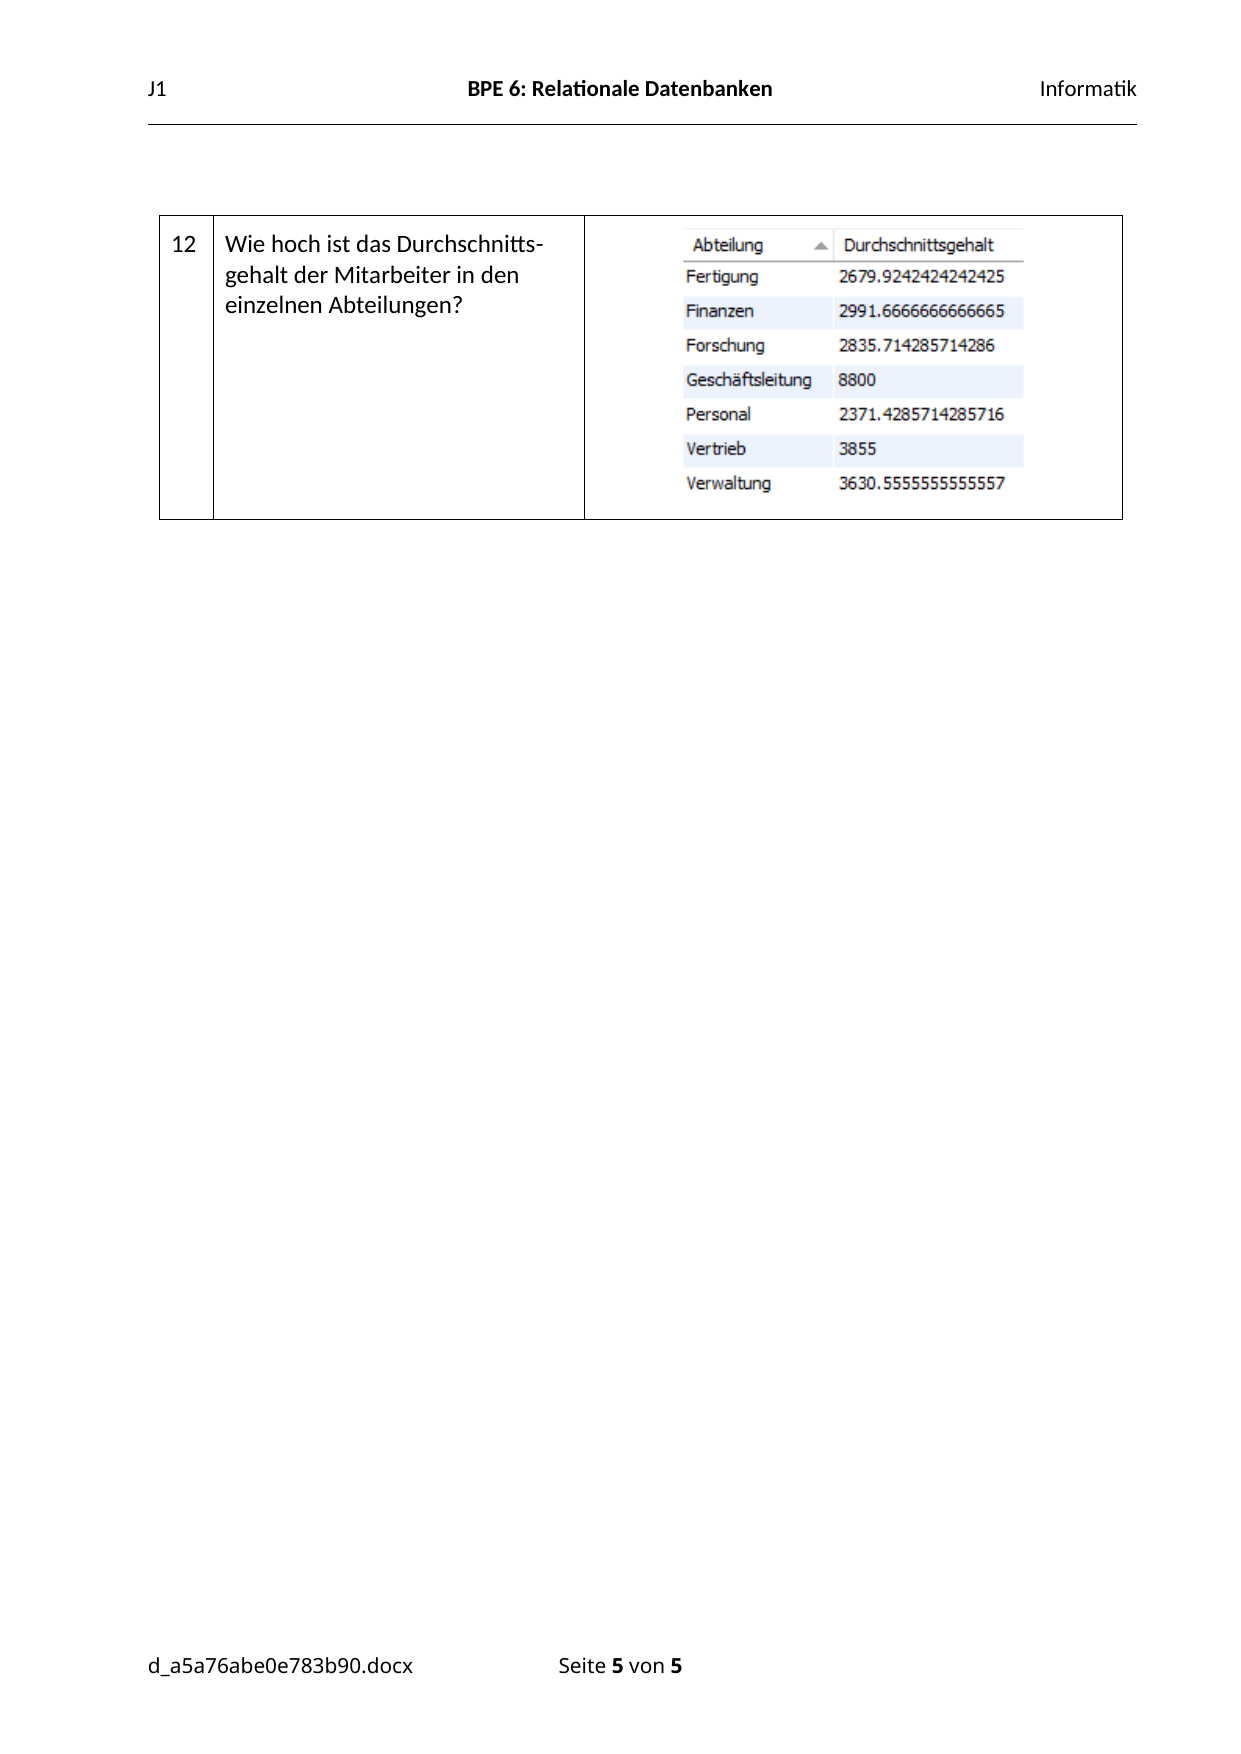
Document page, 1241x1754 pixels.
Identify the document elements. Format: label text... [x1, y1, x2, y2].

table_header Wie hoch ist das Durchschnittsgehalt der Mitarbeiter in den einzelnen Abteilungen? [214, 216, 584, 519]
table_header [585, 216, 1122, 519]
picture [683, 228, 1024, 499]
table_header 12 [160, 216, 213, 519]
